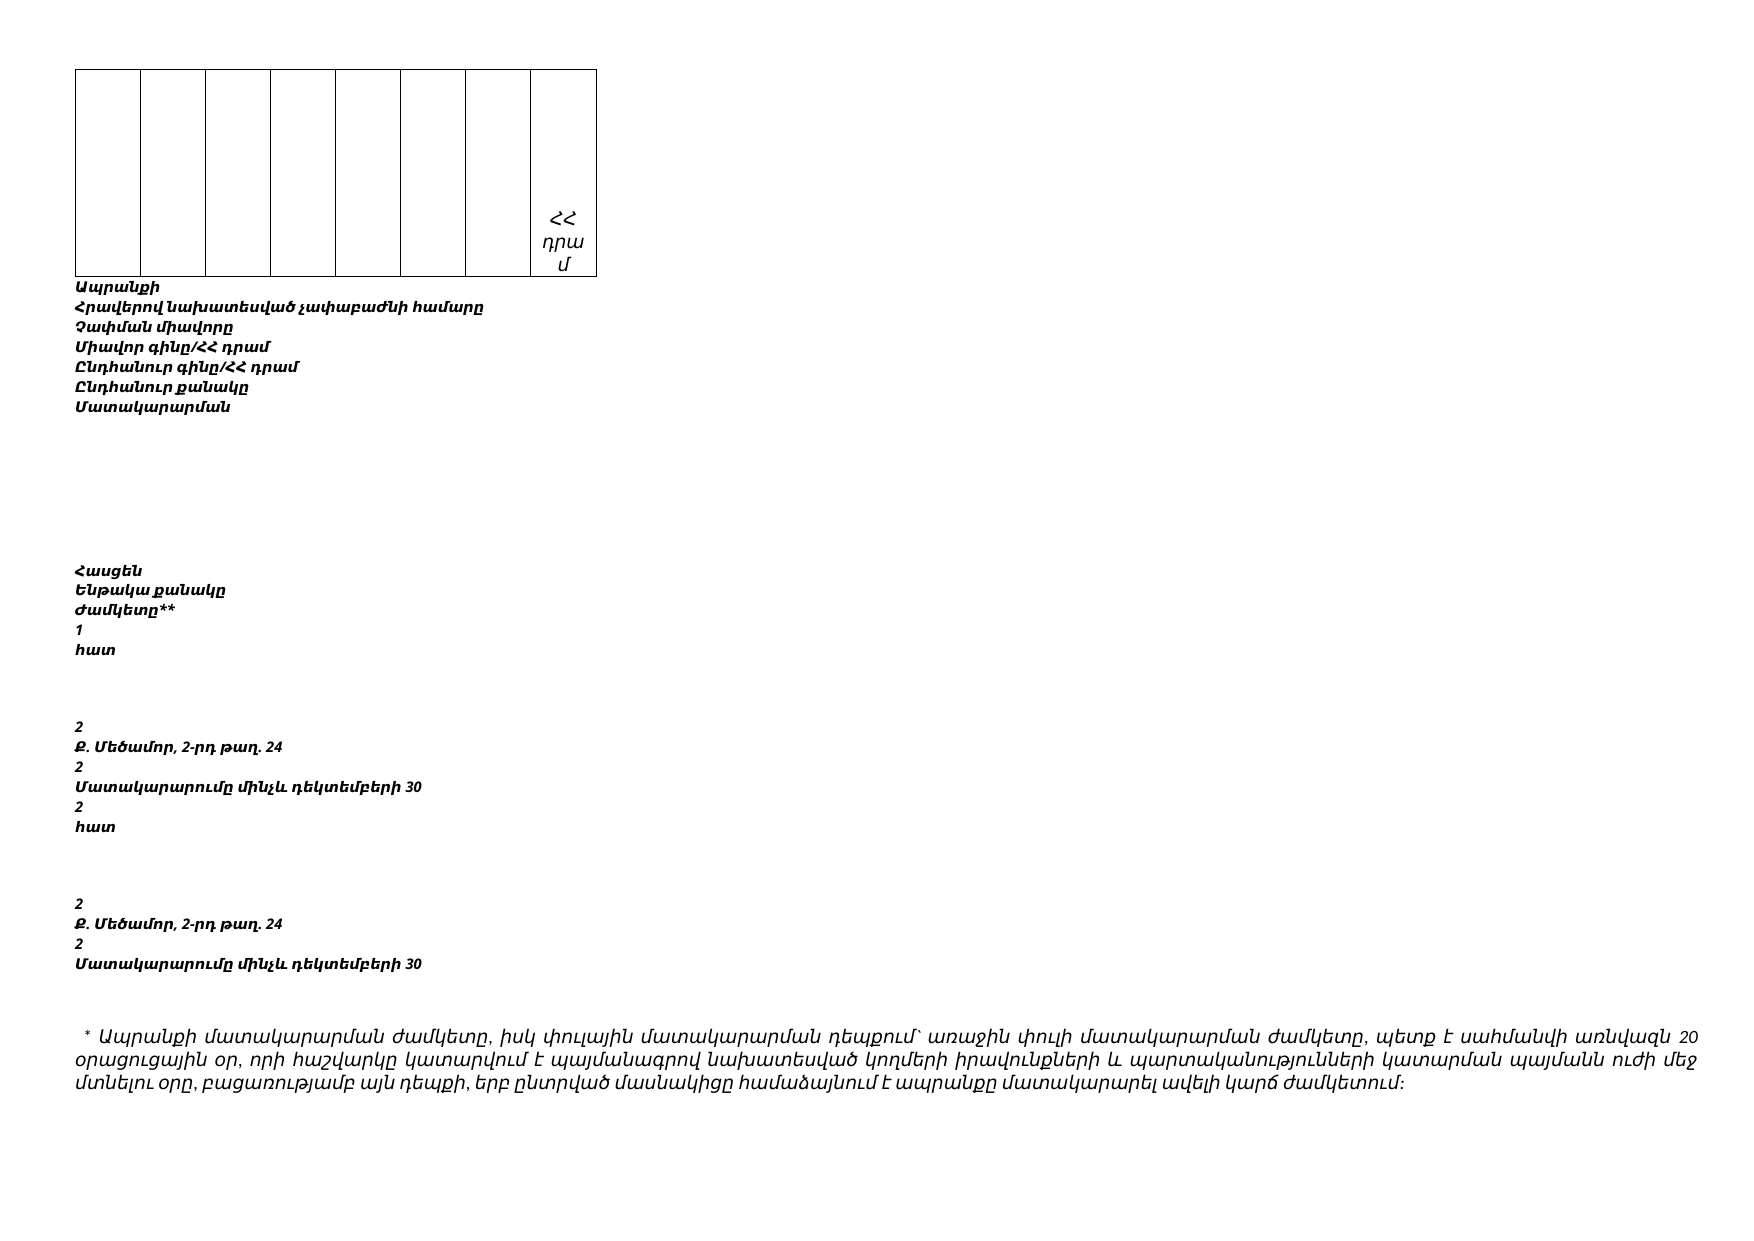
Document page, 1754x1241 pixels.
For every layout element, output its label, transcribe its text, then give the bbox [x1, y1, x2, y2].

text * Ապրանքի մատակարարման ժամկետը, իսկ փուլային մատակարարման դեպքում` առաջին փուլի մատակարարման ժամկետը, պետք է սահմանվի առնվազն 20 օրացուցային օր, որի հաշվարկը կատարվում է պայմանագրով նախատեսված կողմերի իրավունքների և պարտականությունների կատարման պայմանն ուժի մեջ մտնելու օրը, բացառությամբ այն դեպքի, երբ ընտրված մասնակիցը համաձայնում է ապրանքը մատակարարել ավելի կարճ ժամկետում: [75, 1025, 1698, 1094]
text ՀՀ դրամ [542, 70, 585, 276]
